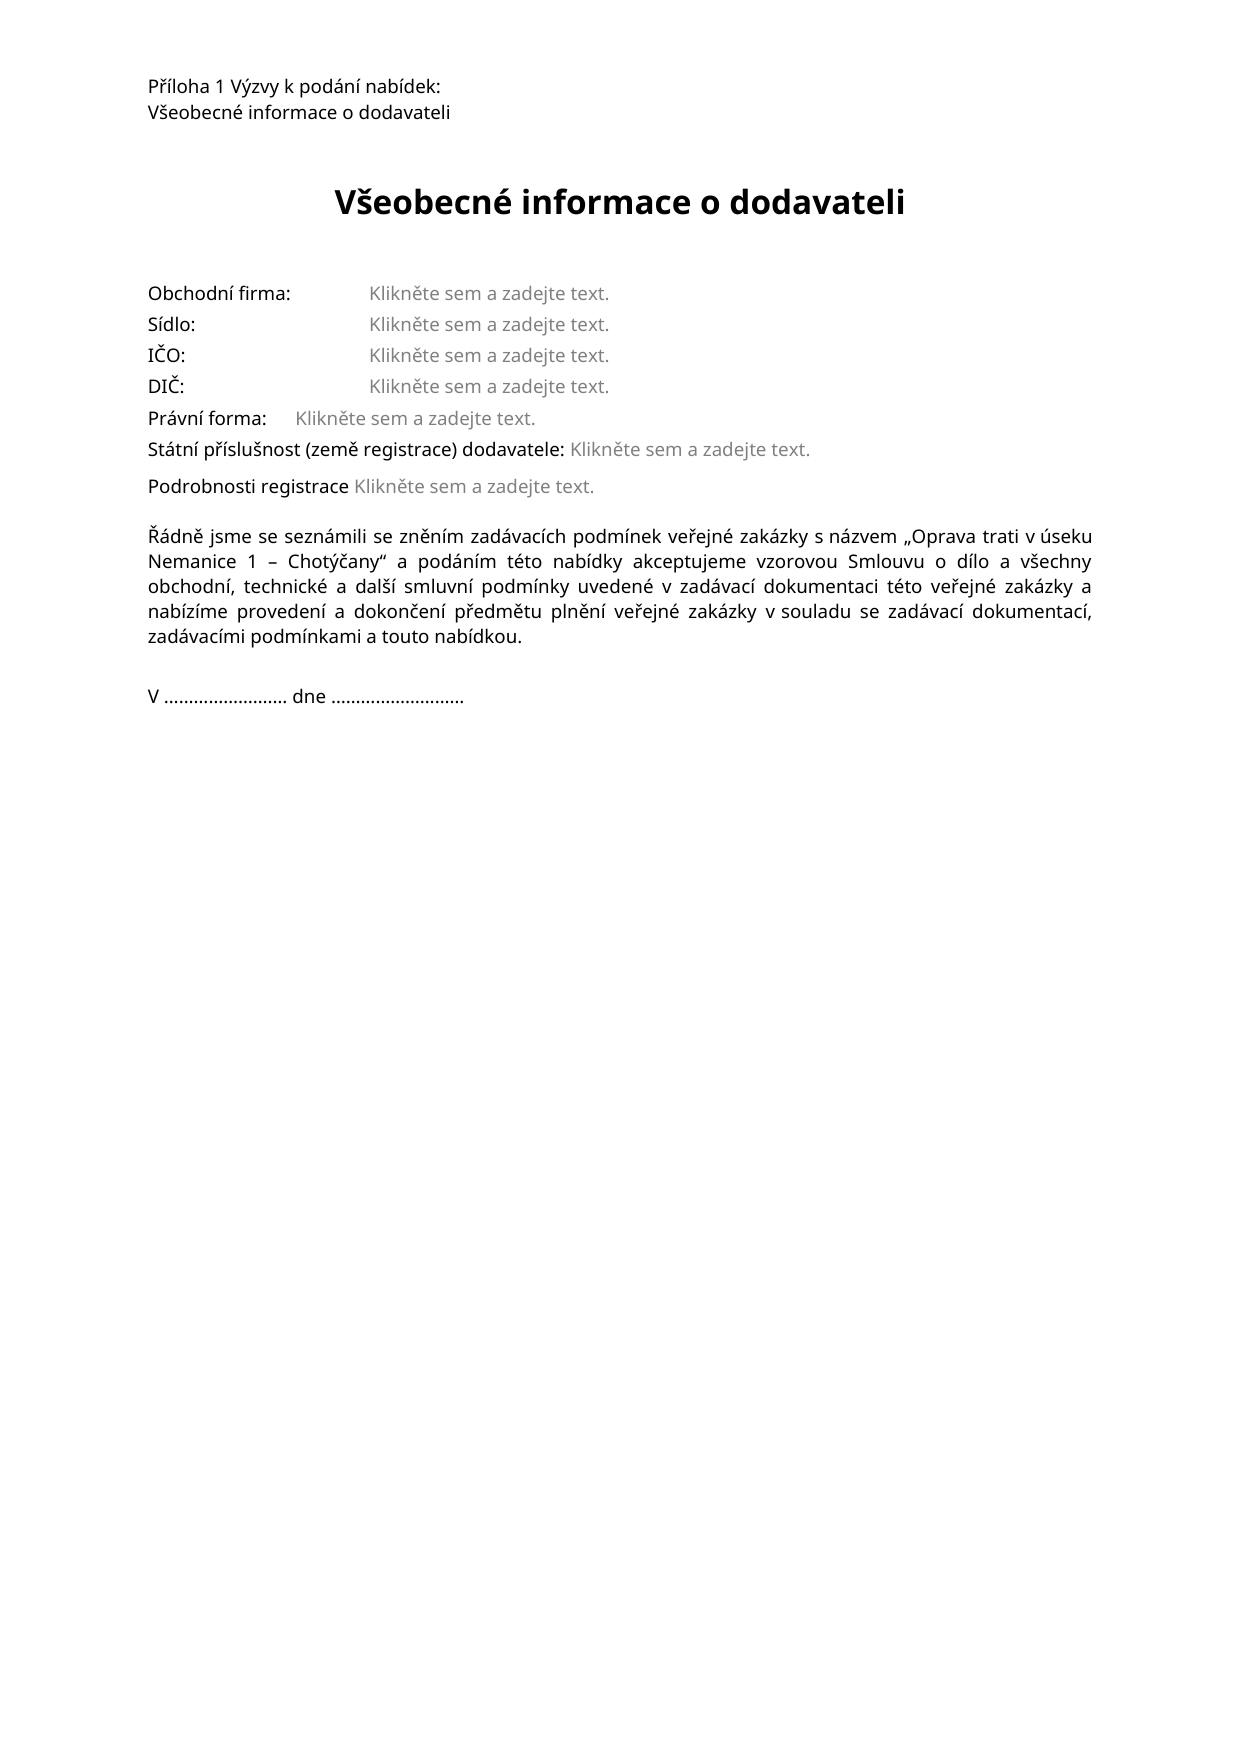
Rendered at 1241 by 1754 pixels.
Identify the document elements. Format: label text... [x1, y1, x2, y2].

text Obchodní firma: [148, 280, 1093, 305]
text DIČ: [148, 374, 1093, 399]
text Státní příslušnost (země registrace) dodavatele: [148, 436, 1093, 461]
text Řádně jsme se seznámili se zněním zadávacích podmínek veřejné zakázky s názvem „Oprava trati v úseku Nemanice 1 – Chotýčany“ a podáním této nabídky akceptujeme vzorovou Smlouvu o dílo a všechny obchodní, technické a další smluvní podmínky uvedené v zadávací dokumentaci této veřejné zakázky a nabízíme provedení a dokončení předmětu plnění veřejné zakázky v souladu se zadávací dokumentací, zadávacími podmínkami a touto nabídkou. [148, 524, 1093, 649]
title Všeobecné informace o dodavateli [148, 178, 1093, 224]
text Podrobnosti registrace [148, 474, 1093, 499]
text Právní forma: [148, 405, 1093, 430]
text IČO: [148, 343, 1093, 368]
text Sídlo: [148, 311, 1093, 336]
text V ………………….… dne ……………………… [148, 680, 1092, 709]
